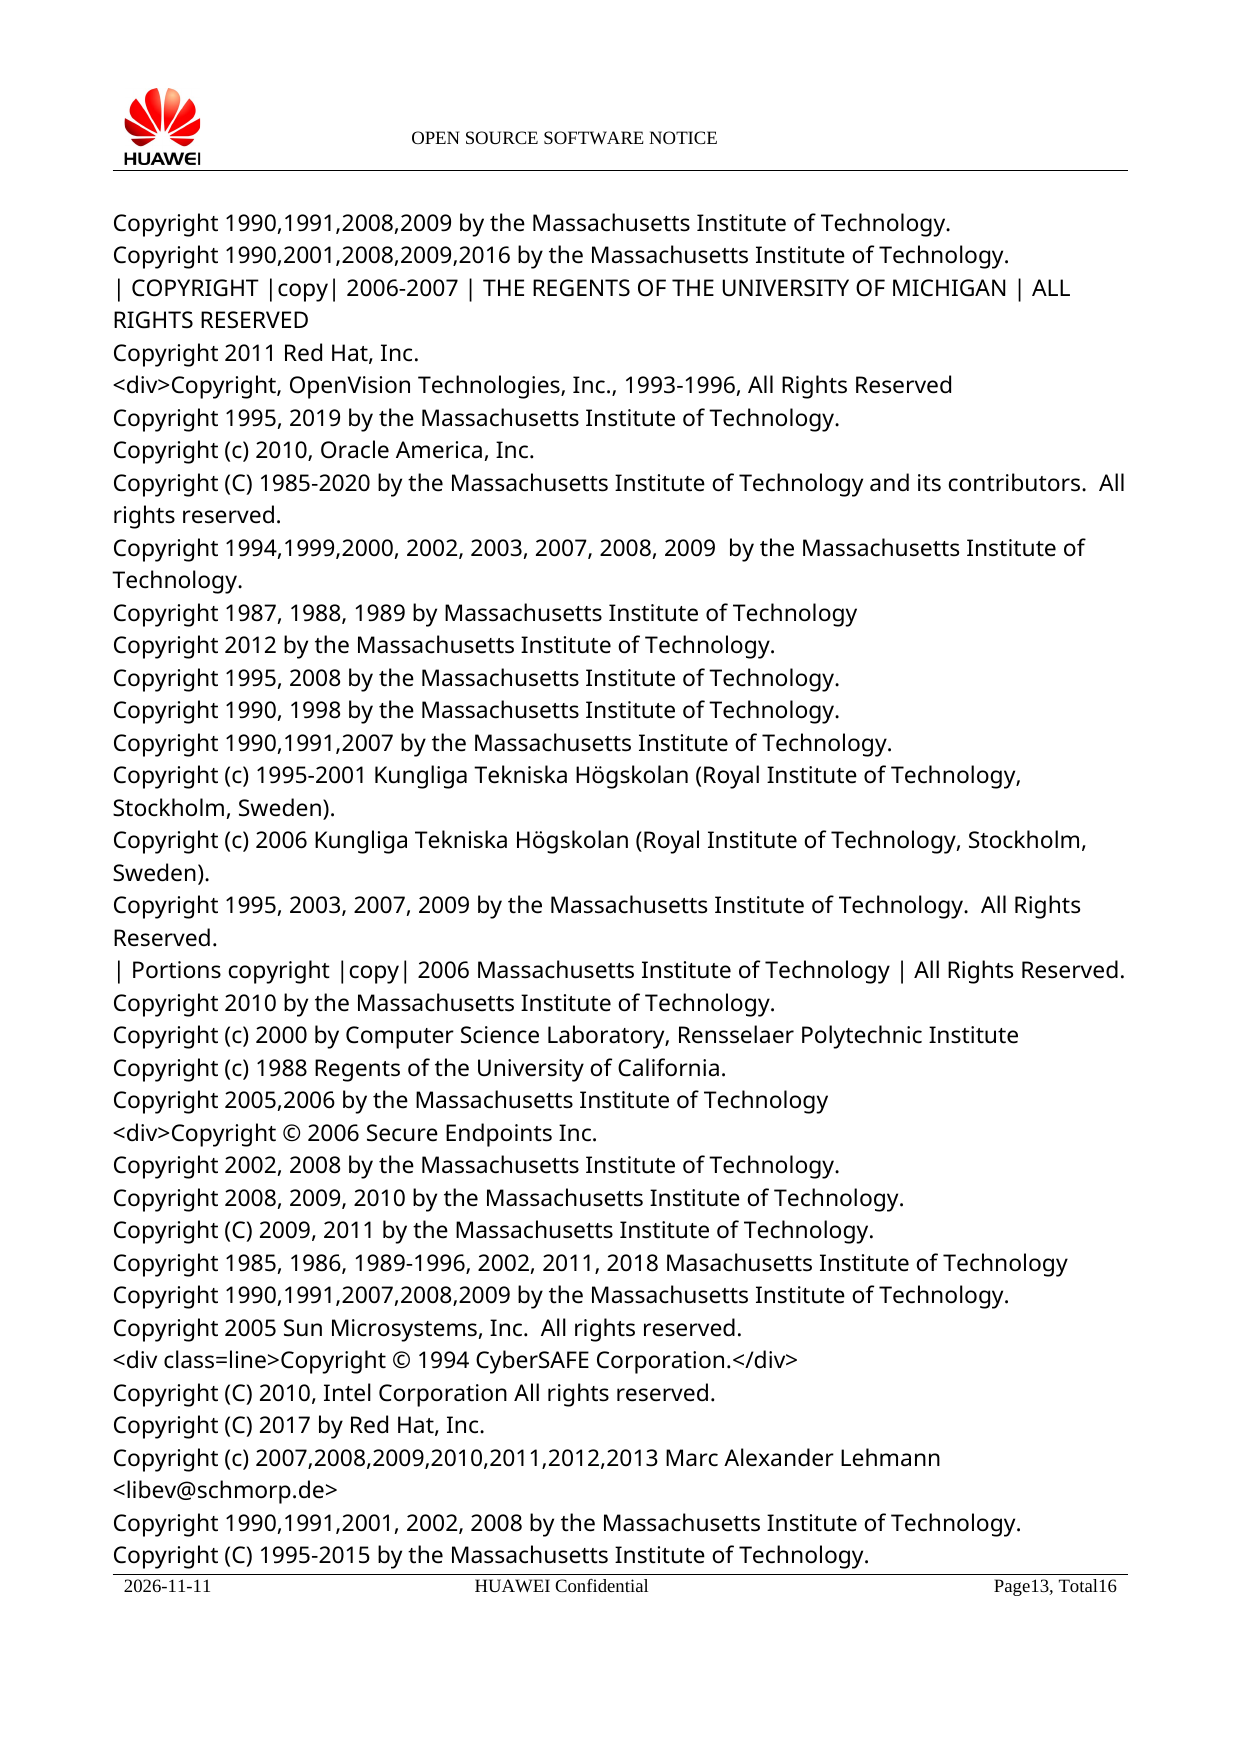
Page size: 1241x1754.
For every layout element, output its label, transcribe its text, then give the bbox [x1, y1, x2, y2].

picture [124, 88, 201, 165]
